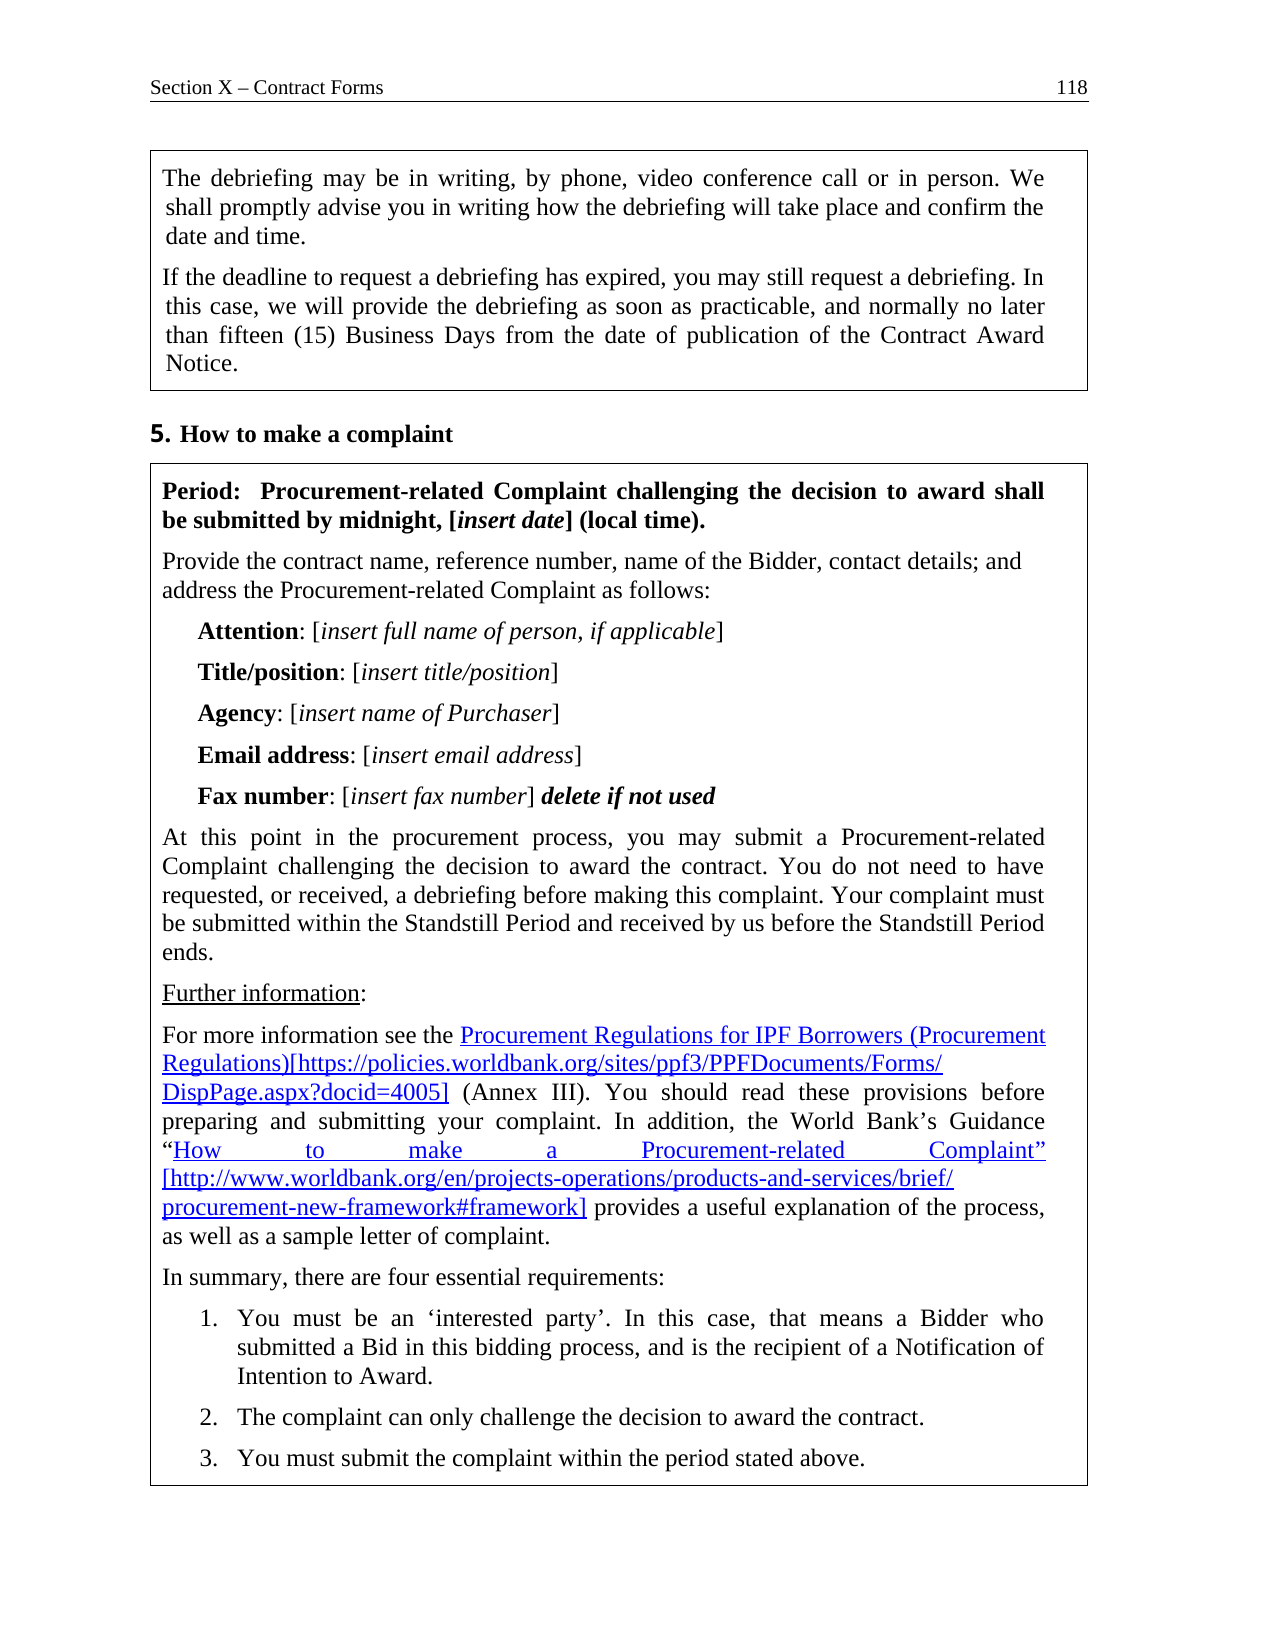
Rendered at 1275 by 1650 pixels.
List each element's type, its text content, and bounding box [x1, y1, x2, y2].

list How to make a complaint [150, 416, 1057, 450]
